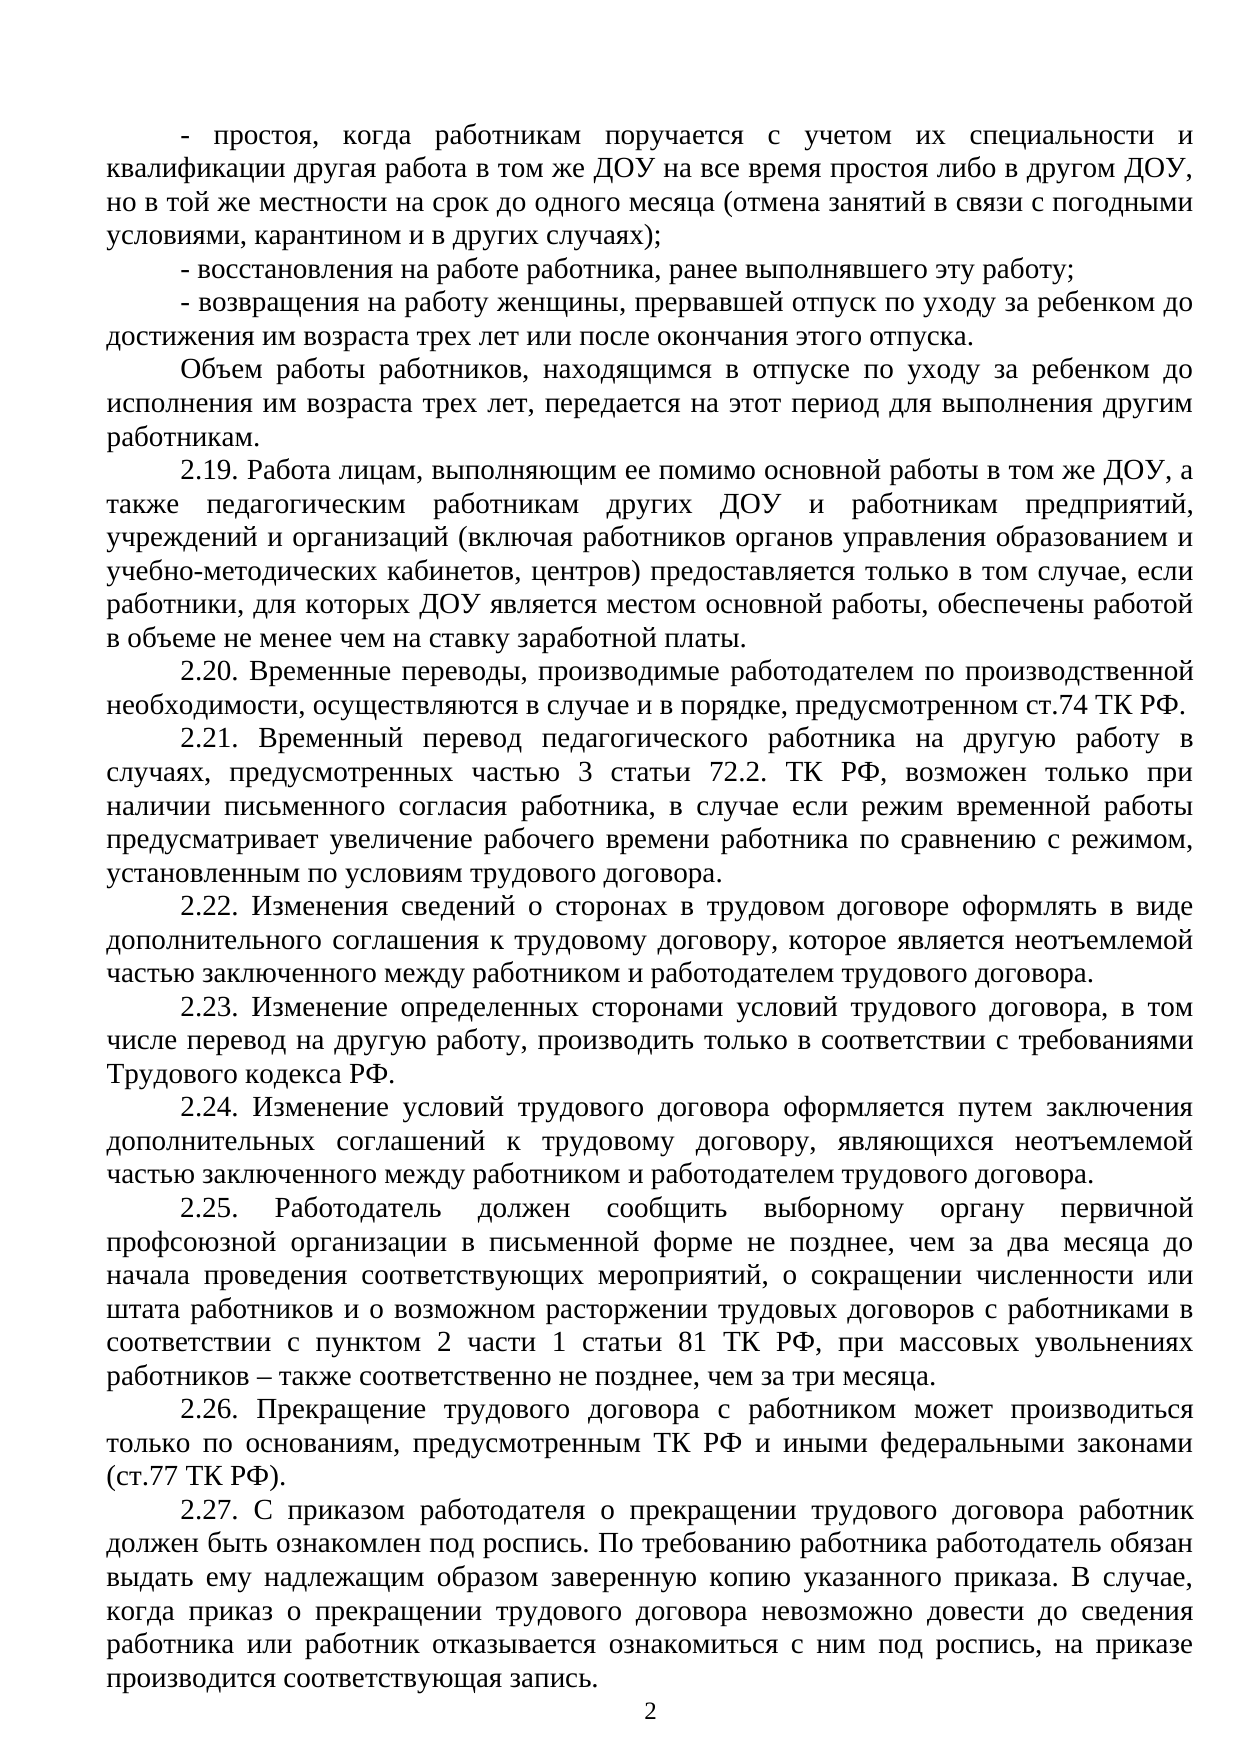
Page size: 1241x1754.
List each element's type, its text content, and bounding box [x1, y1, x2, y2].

text 2.25. Работодатель должен сообщить выборному органу первичной профсоюзной организации в письменной форме не позднее, чем за два месяца до начала проведения соответствующих мероприятий, о сокращении численности или штата работников и о возможном расторжении трудовых договоров с работниками в соответствии с пунктом 2 части 1 статьи 81 ТК РФ, при массовых увольнениях работников – также соответственно не позднее, чем за три месяца. [106, 1190, 1194, 1391]
text - восстановления на работе работника, ранее выполнявшего эту работу; [106, 251, 1194, 284]
text Объем работы работников, находящимся в отпуске по уходу за ребенком до исполнения им возраста трех лет, передается на этот период для выполнения другим работникам. [106, 352, 1194, 452]
text 2.23. Изменение определенных сторонами условий трудового договора, в том числе перевод на другую работу, производить только в соответствии с требованиями Трудового кодекса РФ. [106, 989, 1194, 1089]
text 2.27. С приказом работодателя о прекращении трудового договора работник должен быть ознакомлен под роспись. По требованию работника работодатель обязан выдать ему надлежащим образом заверенную копию указанного приказа. В случае, когда приказ о прекращении трудового договора невозможно довести до сведения работника или работник отказывается ознакомиться с ним под роспись, на приказе производится соответствующая запись. [106, 1492, 1194, 1693]
text - простоя, когда работникам поручается с учетом их специальности и квалификации другая работа в том же ДОУ на все время простоя либо в другом ДОУ, но в той же местности на срок до одного месяца (отмена занятий в связи с погодными условиями, карантином и в других случаях); [106, 117, 1194, 251]
text - возвращения на работу женщины, прервавшей отпуск по уходу за ребенком до достижения им возраста трех лет или после окончания этого отпуска. [106, 284, 1194, 352]
text 2.21. Временный перевод педагогического работника на другую работу в случаях, предусмотренных частью 3 статьи 72.2. ТК РФ, возможен только при наличии письменного согласия работника, в случае если режим временной работы предусматривает увеличение рабочего времени работника по сравнению с режимом, установленным по условиям трудового договора. [106, 721, 1194, 888]
text 2.26. Прекращение трудового договора с работником может производиться только по основаниям, предусмотренным ТК РФ и иными федеральными законами (ст.77 ТК РФ). [106, 1391, 1194, 1492]
text 2.20. Временные переводы, производимые работодателем по производственной необходимости, осуществляются в случае и в порядке, предусмотренном ст.74 ТК РФ. [106, 653, 1194, 721]
text 2.22. Изменения сведений о сторонах в трудовом договоре оформлять в виде дополнительного соглашения к трудовому договору, которое является неотъемлемой частью заключенного между работником и работодателем трудового договора. [106, 888, 1194, 989]
text 2.24. Изменение условий трудового договора оформляется путем заключения дополнительных соглашений к трудовому договору, являющихся неотъемлемой частью заключенного между работником и работодателем трудового договора. [106, 1089, 1194, 1190]
text 2.19. Работа лицам, выполняющим ее помимо основной работы в том же ДОУ, а также педагогическим работникам других ДОУ и работникам предприятий, учреждений и организаций (включая работников органов управления образованием и учебно-методических кабинетов, центров) предоставляется только в том случае, если работники, для которых ДОУ является местом основной работы, обеспечены работой в объеме не менее чем на ставку заработной платы. [106, 452, 1194, 653]
